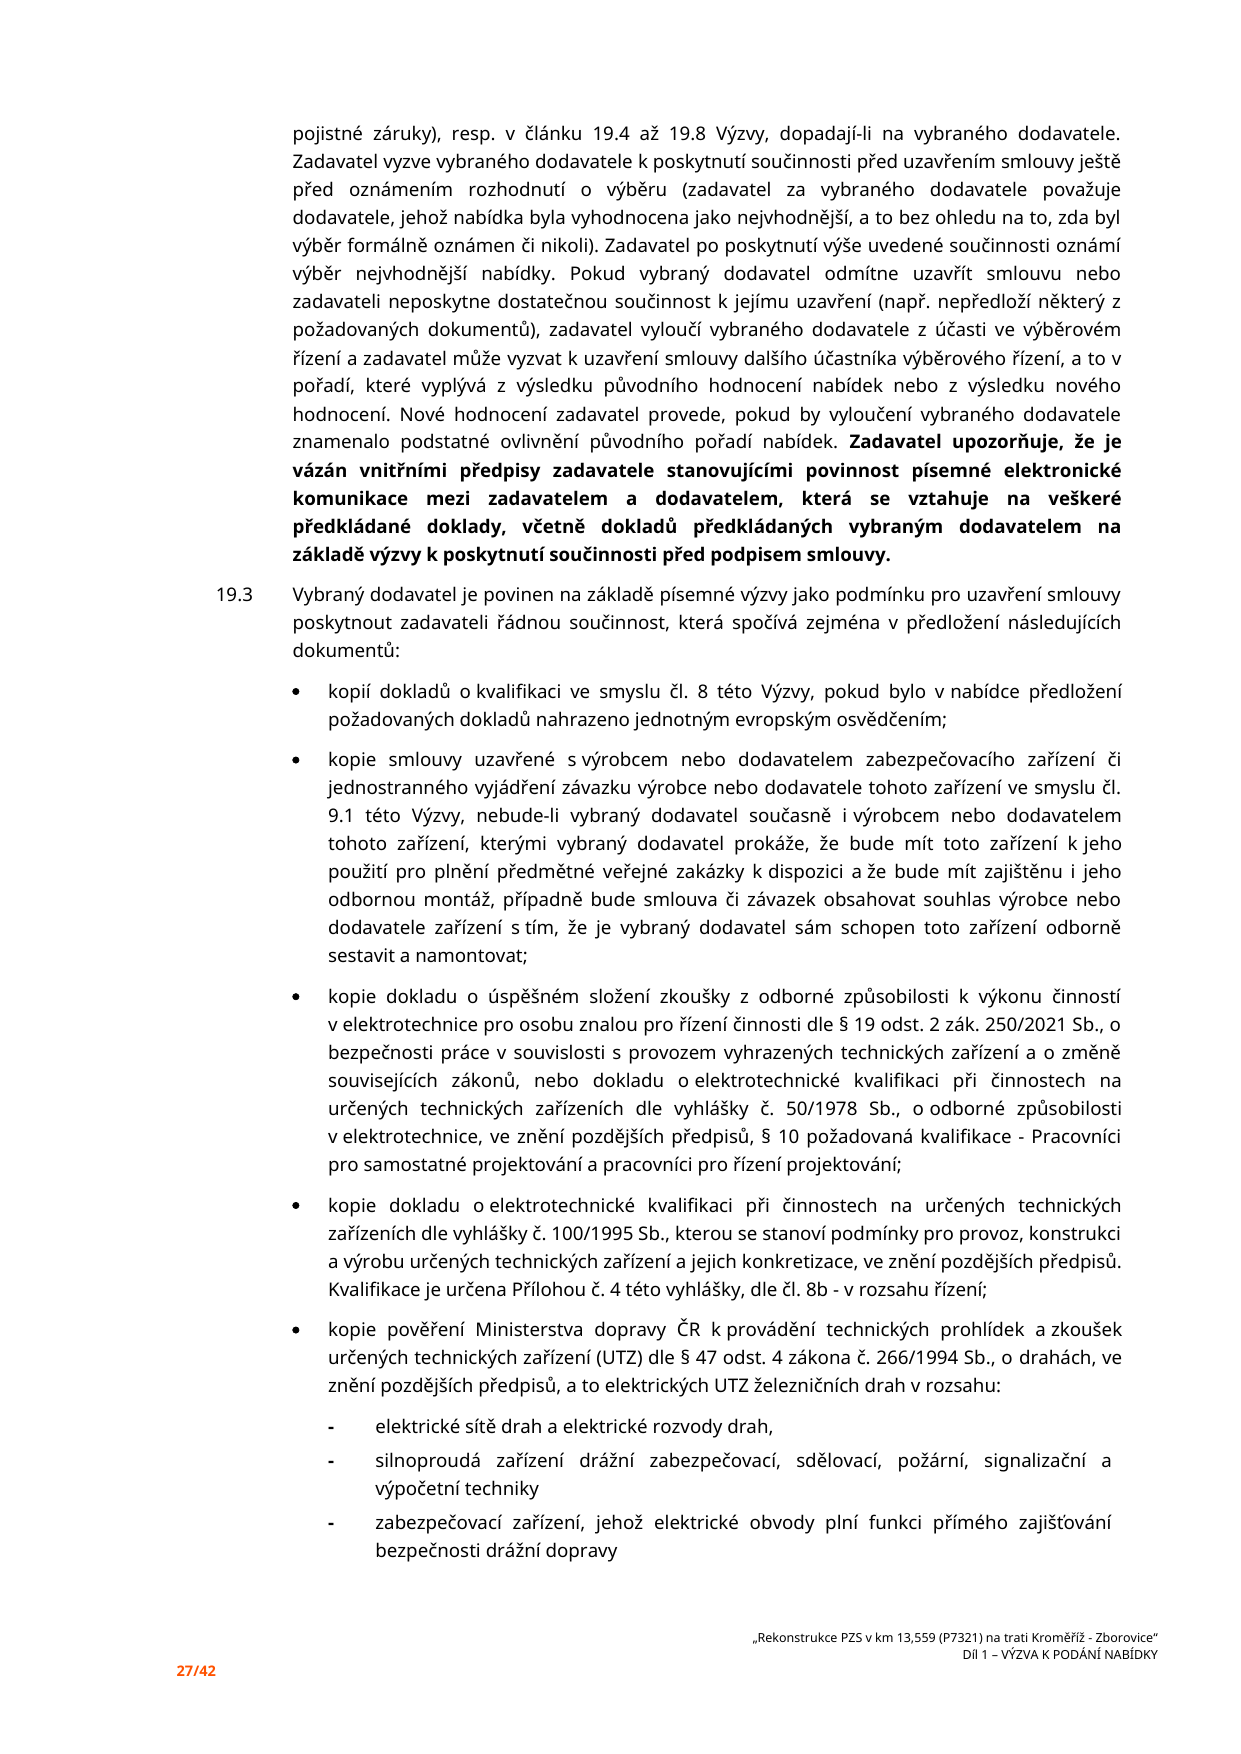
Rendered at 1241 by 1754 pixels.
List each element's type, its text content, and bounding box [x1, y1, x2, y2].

text silnoproudá zařízení drážní zabezpečovací, sdělovací, požární, signalizační a výpočetní techniky [328, 1447, 1122, 1501]
text kopie dokladu o elektrotechnické kvalifikaci při činnostech na určených technických zařízeních dle vyhlášky č. 100/1995 Sb., kterou se stanoví podmínky pro provoz, konstrukci a výrobu určených technických zařízení a jejich konkretizace, ve znění pozdějších předpisů. Kvalifikace je určena Přílohou č. 4 této vyhlášky, dle čl. 8b - v rozsahu řízení; [292, 1192, 1122, 1301]
text kopií dokladů o kvalifikaci ve smyslu čl. 8 této Výzvy, pokud bylo v nabídce předložení požadovaných dokladů nahrazeno jednotným evropským osvědčením; [292, 678, 1122, 732]
text kopie dokladu o úspěšném složení zkoušky z odborné způsobilosti k výkonu činností v elektrotechnice pro osobu znalou pro řízení činnosti dle § 19 odst. 2 zák. 250/2021 Sb., o bezpečnosti práce v souvislosti s provozem vyhrazených technických zařízení a o změně souvisejících zákonů, nebo dokladu o elektrotechnické kvalifikaci při činnostech na určených technických zařízeních dle vyhlášky č. 50/1978 Sb., o odborné způsobilosti v elektrotechnice, ve znění pozdějších předpisů, § 10 požadovaná kvalifikace - Pracovníci pro samostatné projektování a pracovníci pro řízení projektování; [292, 983, 1122, 1177]
text kopie smlouvy uzavřené s výrobcem nebo dodavatelem zabezpečovacího zařízení či jednostranného vyjádření závazku výrobce nebo dodavatele tohoto zařízení ve smyslu čl. 9.1 této Výzvy, nebude-li vybraný dodavatel současně i výrobcem nebo dodavatelem tohoto zařízení, kterými vybraný dodavatel prokáže, že bude mít toto zařízení k jeho použití pro plnění předmětné veřejné zakázky k dispozici a že bude mít zajištěnu i jeho odbornou montáž, případně bude smlouva či závazek obsahovat souhlas výrobce nebo dodavatele zařízení s tím, že je vybraný dodavatel sám schopen toto zařízení odborně sestavit a namontovat; [292, 747, 1122, 968]
text kopie pověření Ministerstva dopravy ČR k provádění technických prohlídek a zkoušek určených technických zařízení (UTZ) dle § 47 odst. 4 zákona č. 266/1994 Sb., o drahách, ve znění pozdějších předpisů, a to elektrických UTZ železničních drah v rozsahu: [292, 1316, 1122, 1398]
text zabezpečovací zařízení, jehož elektrické obvody plní funkci přímého zajišťování bezpečnosti drážní dopravy [328, 1509, 1122, 1563]
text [216, 121, 1122, 566]
text elektrické sítě drah a elektrické rozvody drah, [328, 1413, 1122, 1438]
text Vybraný dodavatel je povinen na základě písemné výzvy jako podmínku pro uzavření smlouvy poskytnout zadavateli řádnou součinnost, která spočívá zejména v předložení následujících dokumentů: [216, 581, 1122, 663]
